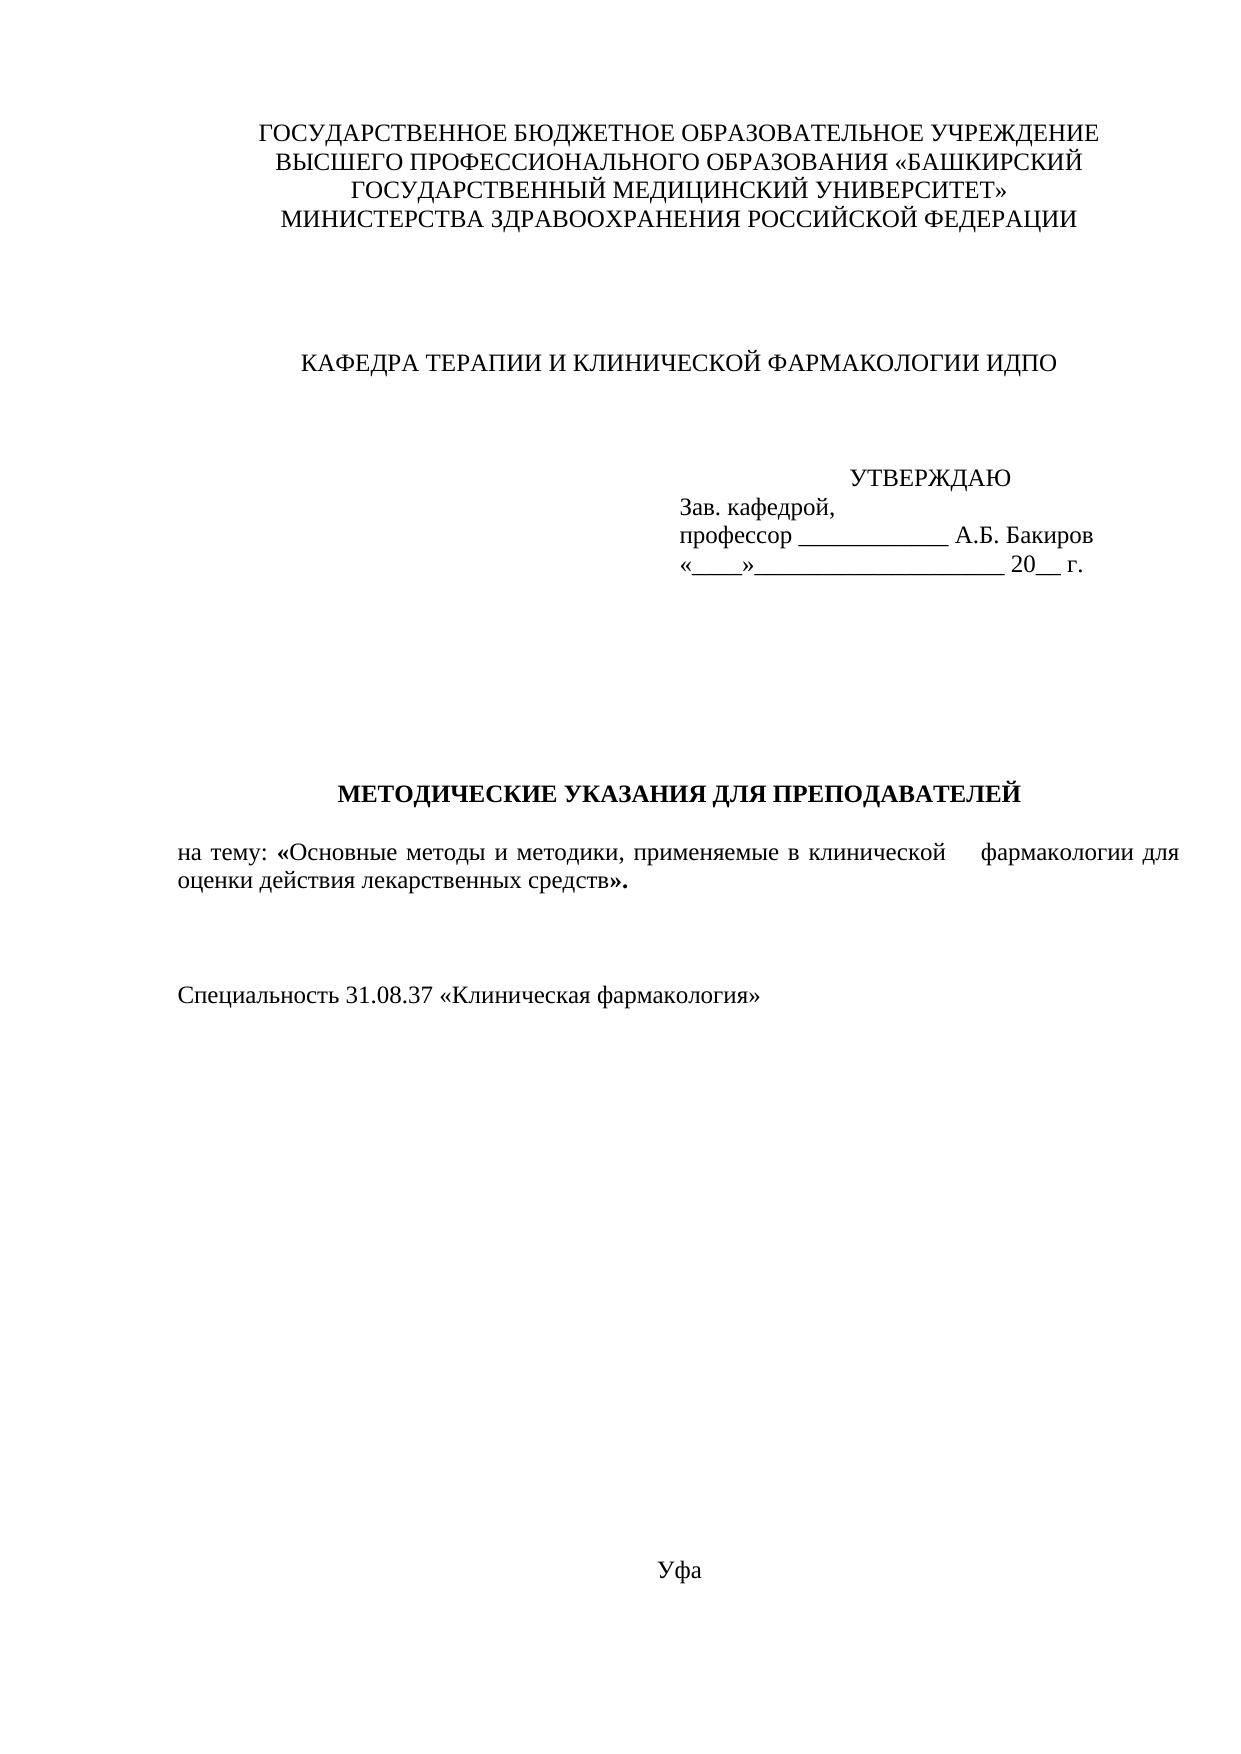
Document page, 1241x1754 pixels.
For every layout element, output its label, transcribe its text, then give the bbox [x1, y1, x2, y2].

text Зав. кафедрой, [679, 492, 1181, 521]
text профессор ____________ А.Б. Бакиров [679, 521, 1181, 549]
text Уфа [177, 1556, 1181, 1584]
text УТВЕРЖДАЮ [679, 463, 1181, 492]
text МЕТОДИЧЕСКИЕ УКАЗАНИЯ ДЛЯ ПРЕПОДАВАТЕЛЕЙ [177, 779, 1181, 808]
text КАФЕДРА ТЕРАПИИ И КЛИНИЧЕСКОЙ ФАРМАКОЛОГИИ ИДПО [177, 348, 1181, 377]
text ГОСУДАРСТВЕННОЕ БЮДЖЕТНОЕ ОБРАЗОВАТЕЛЬНОЕ УЧРЕЖДЕНИЕ ВЫСШЕГО ПРОФЕССИОНАЛЬНОГО ОБРАЗОВАНИЯ «БАШКИРСКИЙ ГОСУДАРСТВЕННЫЙ МЕДИЦИНСКИЙ УНИВЕРСИТЕТ» МИНИСТЕРСТВА ЗДРАВООХРАНЕНИЯ РОССИЙСКОЙ ФЕДЕРАЦИИ [177, 118, 1181, 233]
text Специальность 31.08.37 «Клиническая фармакология» [177, 981, 1181, 1009]
text «____»____________________ 20__ г. [679, 549, 1181, 578]
text на тему: «Основные методы и методики, применяемые в клинической фармакологии для оценки действия лекарственных средств». [177, 837, 1181, 894]
